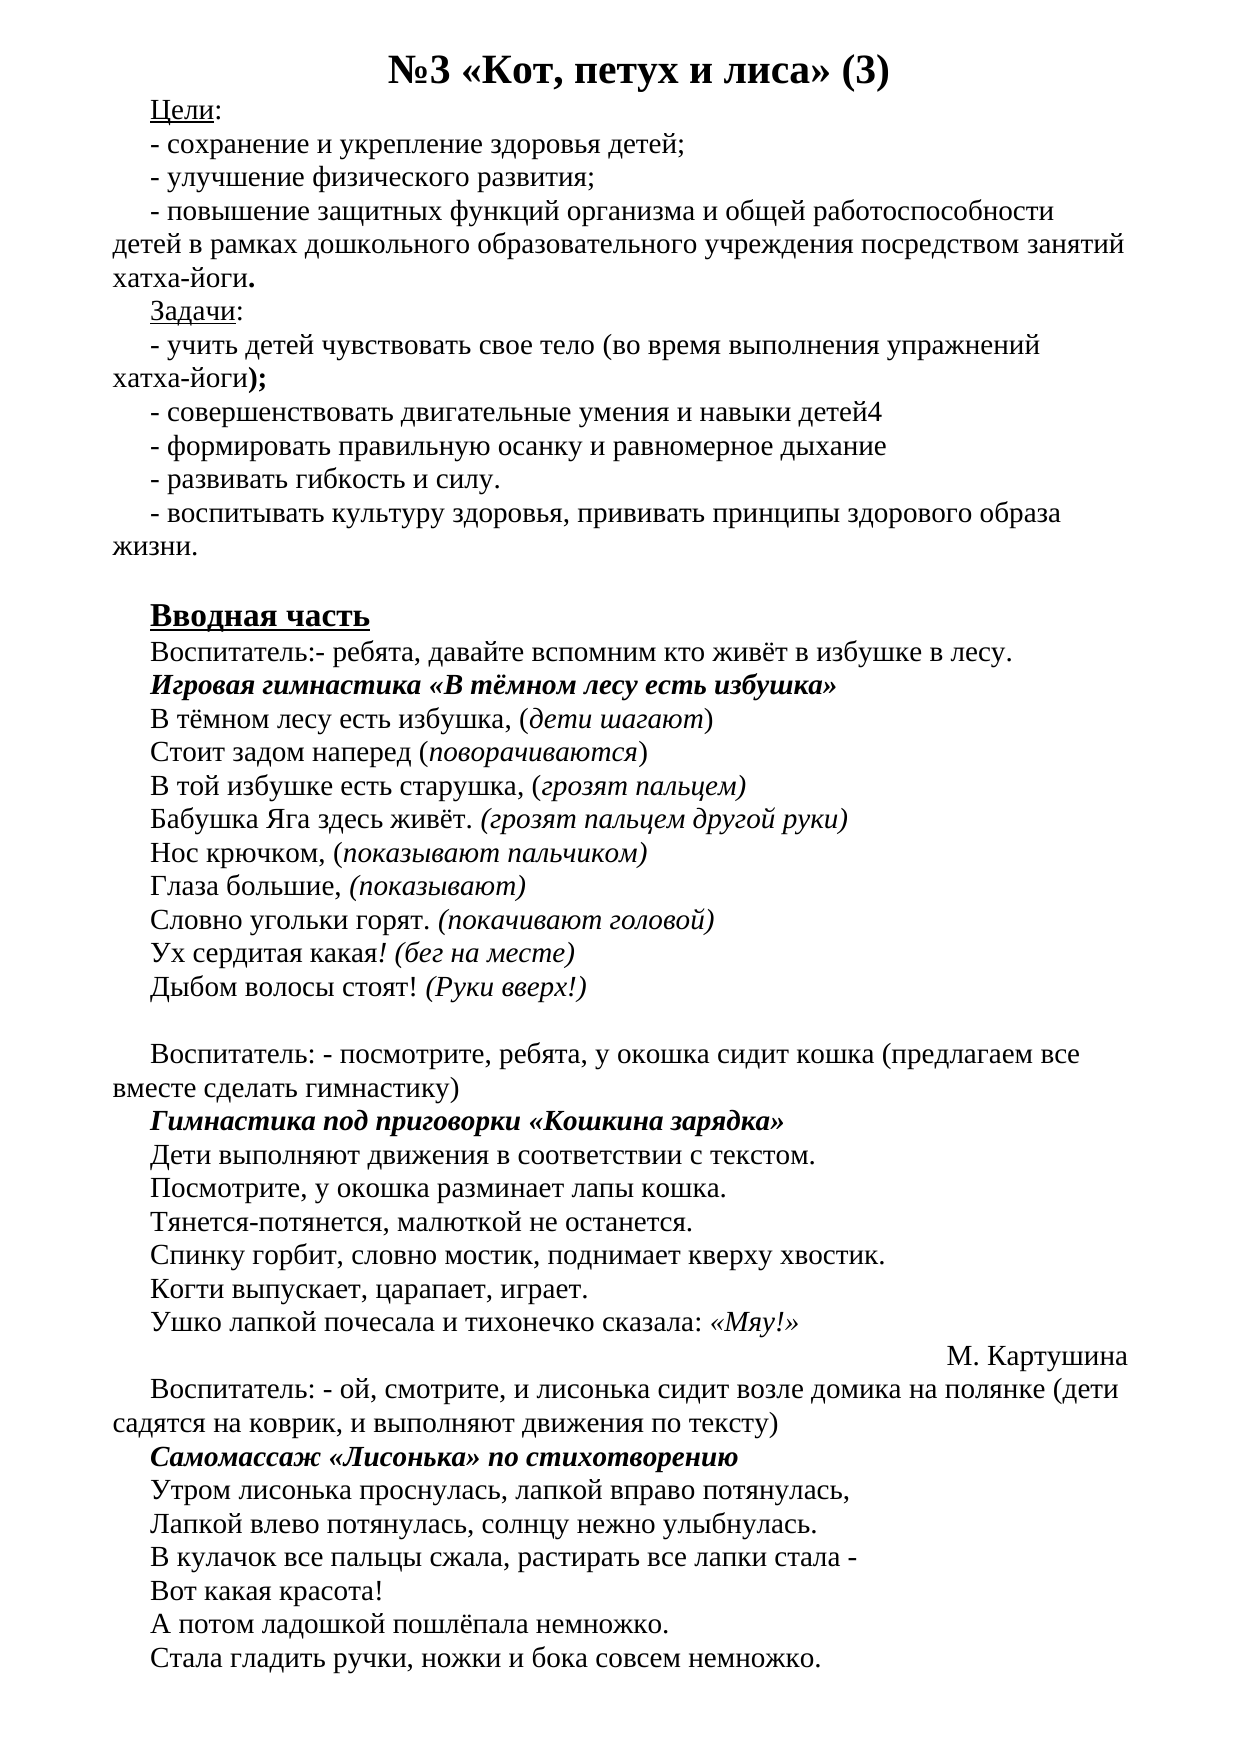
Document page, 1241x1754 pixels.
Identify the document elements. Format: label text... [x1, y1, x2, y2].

text Самомассаж «Лисонька» по стихотворению [112, 1439, 1128, 1472]
text - сохранение и укрепление здоровья детей; [112, 126, 1128, 159]
text - улучшение физического развития; [112, 159, 1128, 193]
text В той избушке есть старушка, (грозят пальцем) [112, 768, 1128, 801]
text Тянется-потянется, малюткой не останется. [112, 1204, 1128, 1237]
text Вот какая красота! [112, 1573, 1128, 1606]
text Задачи: [112, 293, 1128, 327]
text Воспитатель: - посмотрите, ребята, у окошка сидит кошка (предлагаем все вместе сделать гимнастику) [112, 1036, 1128, 1103]
text Когти выпускает, царапает, играет. [112, 1271, 1128, 1304]
text - формировать правильную осанку и равномерное дыхание [112, 428, 1128, 461]
text Цели: [112, 92, 1128, 126]
text - развивать гибкость и силу. [112, 461, 1128, 495]
text Стоит задом наперед (поворачиваются) [112, 734, 1128, 768]
text Воспитатель: - ой, смотрите, и лисонька сидит возле домика на полянке (дети садятся на коврик, и выполняют движения по тексту) [112, 1372, 1128, 1439]
text - воспитывать культуру здоровья, прививать принципы здорового образа жизни. [112, 495, 1128, 562]
text Ух сердитая какая! (бег на месте) [112, 936, 1128, 969]
text А потом ладошкой пошлёпала немножко. [112, 1606, 1128, 1640]
text В тёмном лесу есть избушка, (дети шагают) [112, 701, 1128, 734]
text №3 «Кот, петух и лиса» (3) [112, 44, 1128, 92]
text Ушко лапкой почесала и тихонечко сказала: «Мяу!» [112, 1304, 1128, 1338]
text Нос крючком, (показывают пальчиком) [112, 835, 1128, 868]
text Глаза большие, (показывают) [112, 868, 1128, 902]
text - повышение защитных функций организма и общей работоспособности детей в рамках дошкольного образовательного учреждения посредством занятий хатха-йоги. [112, 193, 1128, 293]
text Дети выполняют движения в соответствии с текстом. [112, 1137, 1128, 1170]
text Лапкой влево потянулась, солнцу нежно улыбнулась. [112, 1506, 1128, 1539]
text Воспитатель:- ребята, давайте вспомним кто живёт в избушке в лесу. [112, 634, 1128, 667]
text Дыбом волосы стоят! (Руки вверх!) [112, 969, 1128, 1003]
text Бабушка Яга здесь живёт. (грозят пальцем другой руки) [112, 801, 1128, 835]
text Утром лисонька проснулась, лапкой вправо потянулась, [112, 1472, 1128, 1506]
text - совершенствовать двигательные умения и навыки детей4 [112, 394, 1128, 428]
text Стала гладить ручки, ножки и бока совсем немножко. [112, 1640, 1128, 1673]
text Вводная часть [112, 595, 1128, 634]
text - учить детей чувствовать свое тело (во время выполнения упражнений хатха-йоги); [112, 327, 1128, 394]
text Игровая гимнастика «В тёмном лесу есть избушка» [112, 667, 1128, 701]
text Гимнастика под приговорки «Кошкина зарядка» [112, 1103, 1128, 1137]
text Посмотрите, у окошка разминает лапы кошка. [112, 1170, 1128, 1204]
text В кулачок все пальцы сжала, растирать все лапки стала - [112, 1539, 1128, 1573]
text Спинку горбит, словно мостик, поднимает кверху хвостик. [112, 1237, 1128, 1271]
text М. Картушина [112, 1338, 1128, 1372]
text Словно угольки горят. (покачивают головой) [112, 902, 1128, 936]
